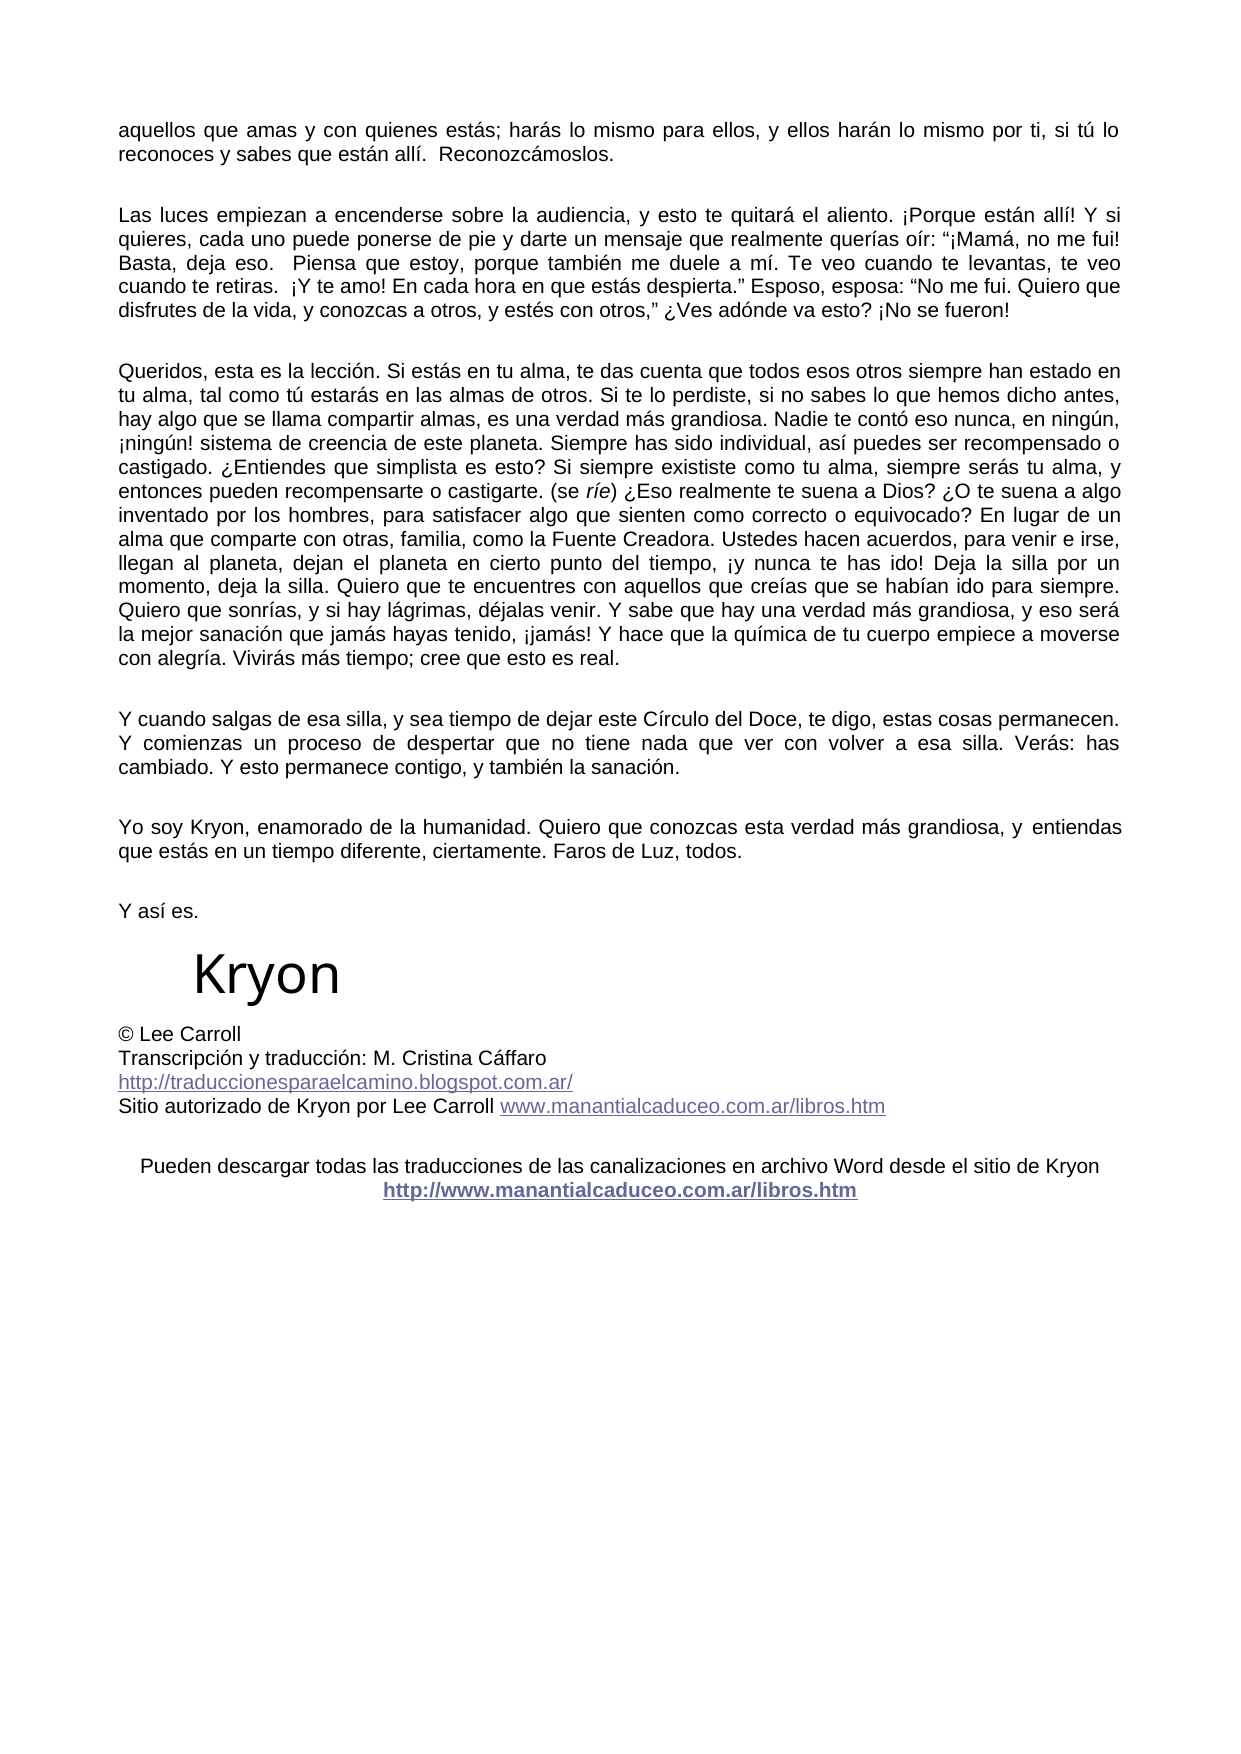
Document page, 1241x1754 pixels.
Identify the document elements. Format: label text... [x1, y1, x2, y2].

text Kryon [118, 936, 1122, 1009]
text Y cuando salgas de esa silla, y sea tiempo de dejar este Círculo del Doce, te digo, estas cosas permanecen. Y comienzas un proceso de despertar que no tiene nada que ver con volver a esa silla. Verás: has cambiado. Y esto permanece contigo, y también la sanación. [118, 683, 1122, 778]
text Pueden descargar todas las traducciones de las canalizaciones en archivo Word desde el sitio de Kryon http://www.manantialcaduceo.com.ar/libros.htm [118, 1154, 1122, 1202]
text Y así es. [118, 875, 1122, 923]
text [118, 118, 1122, 166]
text Yo soy Kryon, enamorado de la humanidad. Quiero que conozcas esta verdad más grandiosa, y entiendas que estás en un tiempo diferente, ciertamente. Faros de Luz, todos. [118, 791, 1122, 863]
text Queridos, esta es la lección. Si estás en tu alma, te das cuenta que todos esos otros siempre han estado en tu alma, tal como tú estarás en las almas de otros. Si te lo perdiste, si no sabes lo que hemos dicho antes, hay algo que se llama compartir almas, es una verdad más grandiosa. Nadie te contó eso nunca, en ningún, ¡ningún! sistema de creencia de este planeta. Siempre has sido individual, así puedes ser recompensado o castigado. ¿Entiendes que simplista es esto? Si siempre exististe como tu alma, siempre serás tu alma, y entonces pueden recompensarte o castigarte. (se ríe) ¿Eso realmente te suena a Dios? ¿O te suena a algo inventado por los hombres, para satisfacer algo que sienten como correcto o equivocado? En lugar de un alma que comparte con otras, familia, como la Fuente Creadora. Ustedes hacen acuerdos, para venir e irse, llegan al planeta, dejan el planeta en cierto punto del tiempo, ¡y nunca te has ido! Deja la silla por un momento, deja la silla. Quiero que te encuentres con aquellos que creías que se habían ido para siempre. Quiero que sonrías, y si hay lágrimas, déjalas venir. Y sabe que hay una verdad más grandiosa, y eso será la mejor sanación que jamás hayas tenido, ¡jamás! Y hace que la química de tu cuerpo empiece a moverse con alegría. Vivirás más tiempo; cree que esto es real. [118, 335, 1122, 670]
text Las luces empiezan a encenderse sobre la audiencia, y esto te quitará el aliento. ¡Porque están allí! Y si quieres, cada uno puede ponerse de pie y darte un mensaje que realmente querías oír: “¡Mamá, no me fui! Basta, deja eso. Piensa que estoy, porque también me duele a mí. Te veo cuando te levantas, te veo cuando te retiras. ¡Y te amo! En cada hora en que estás despierta.” Esposo, esposa: “No me fui. Quiero que disfrutes de la vida, y conozcas a otros, y estés con otros,” ¿Ves adónde va esto? ¡No se fueron! [118, 178, 1122, 322]
text © Lee Carroll Transcripción y traducción: M. Cristina Cáffaro http://traduccionesparaelcamino.blogspot.com.ar/ Sitio autorizado de Kryon por Lee Carroll www.manantialcaduceo.com.ar/libros.htm [118, 1022, 1122, 1118]
